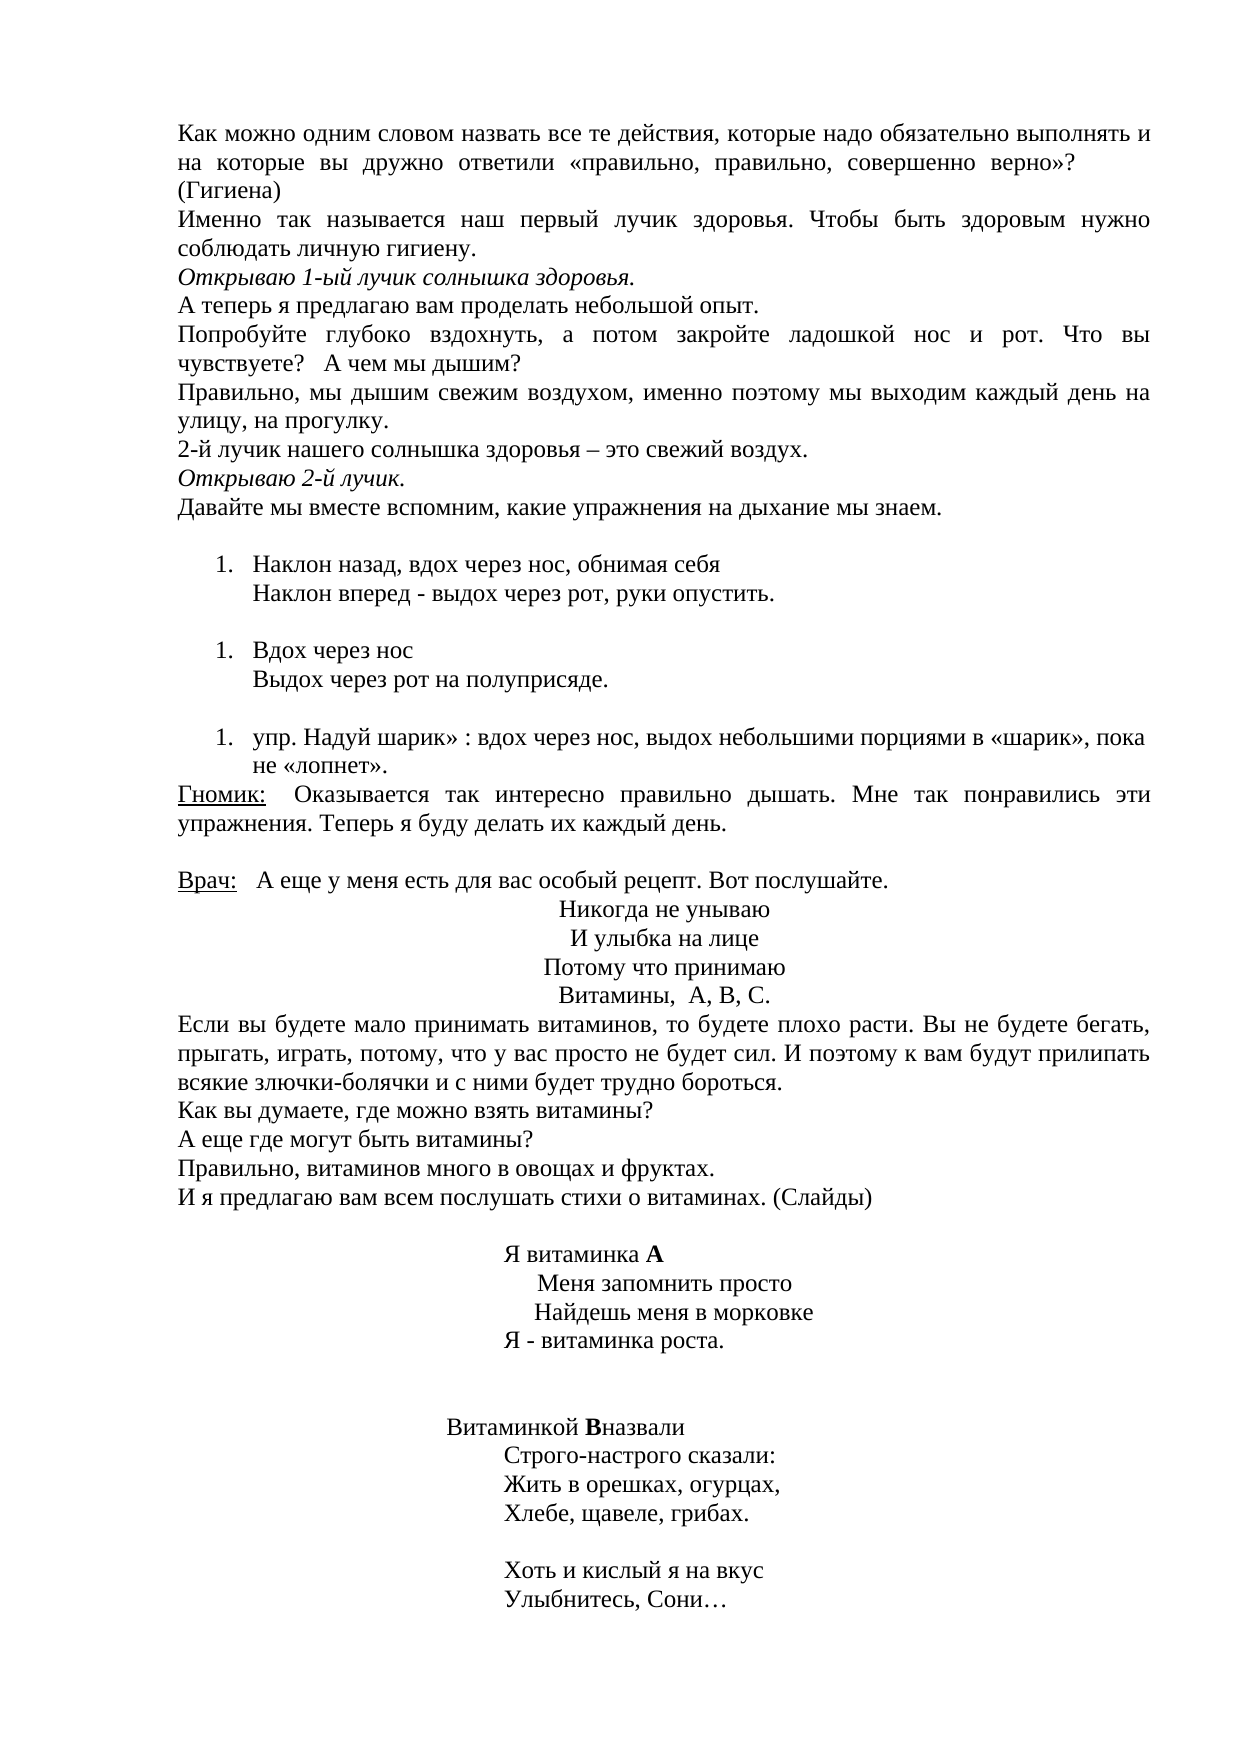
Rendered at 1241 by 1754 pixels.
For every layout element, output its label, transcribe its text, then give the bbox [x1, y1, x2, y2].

text Витамины, А, В, С. [177, 981, 1152, 1009]
list Вдох через нос [215, 636, 1152, 664]
text Выдох через рот на полуприсяде. [252, 664, 1152, 693]
text 2-й лучик нашего солнышка здоровья – это свежий воздух. [177, 434, 1152, 463]
text Правильно, витаминов много в овощах и фруктах. [177, 1153, 1152, 1182]
text Попробуйте глубоко вздохнуть, а потом закройте ладошкой нос и рот. Что вы чувствуете? А чем мы дышим? [177, 319, 1152, 377]
text Как вы думаете, где можно взять витамины? [177, 1096, 1152, 1124]
text Хоть и кислый я на вкус [398, 1556, 1152, 1584]
text Витаминкой Вназвали [177, 1412, 1152, 1441]
text Давайте мы вместе вспомним, какие упражнения на дыхание мы знаем. [177, 492, 1152, 521]
text А теперь я предлагаю вам проделать небольшой опыт. [177, 291, 1152, 319]
text И улыбка на лице [177, 923, 1152, 952]
text Строго-настрого сказали: [398, 1441, 1152, 1469]
text Именно так называется наш первый лучик здоровья. Чтобы быть здоровым нужно соблюдать личную гигиену. [177, 204, 1152, 262]
text Открываю 1-ый лучик солнышка здоровья. [177, 262, 1152, 291]
text И я предлагаю вам всем послушать стихи о витаминах. (Слайды) [177, 1182, 1152, 1211]
text Потому что принимаю [177, 952, 1152, 981]
text Меня запомнить просто [177, 1268, 1152, 1297]
text А еще где могут быть витамины? [177, 1124, 1152, 1153]
text Если вы будете мало принимать витаминов, то будете плохо расти. Вы не будете бегать, прыгать, играть, потому, что у вас просто не будет сил. И поэтому к вам будут прилипать всякие злючки-болячки и с ними будет трудно бороться. [177, 1009, 1152, 1096]
text Хлебе, щавеле, грибах. [398, 1498, 1152, 1527]
list упр. Надуй шарик» : вдох через нос, выдох небольшими порциями в «шарик», пока не «лопнет». [215, 722, 1152, 779]
text Никогда не унываю [177, 894, 1152, 923]
text Наклон вперед - выдох через рот, руки опустить. [252, 578, 1152, 607]
list Наклон назад, вдох через нос, обнимая себя [215, 549, 1152, 578]
text Я - витаминка роста. [398, 1326, 1152, 1354]
text Гномик: Оказывается так интересно правильно дышать. Мне так понравились эти упражнения. Теперь я буду делать их каждый день. [177, 779, 1152, 837]
text Найдешь меня в морковке [177, 1297, 1152, 1326]
text Жить в орешках, огурцах, [398, 1469, 1152, 1498]
text Улыбнитесь, Сони… [398, 1584, 1152, 1613]
text Правильно, мы дышим свежим воздухом, именно поэтому мы выходим каждый день на улицу, на прогулку. [177, 377, 1152, 434]
text Врач: А еще у меня есть для вас особый рецепт. Вот послушайте. [177, 866, 1152, 894]
text Открываю 2-й лучик. [177, 463, 1152, 492]
text Как можно одним словом назвать все те действия, которые надо обязательно выполнять и на которые вы дружно ответили «правильно, правильно, совершенно верно»? (Гигиена) [177, 118, 1152, 204]
text Я витаминка А [472, 1239, 1152, 1268]
